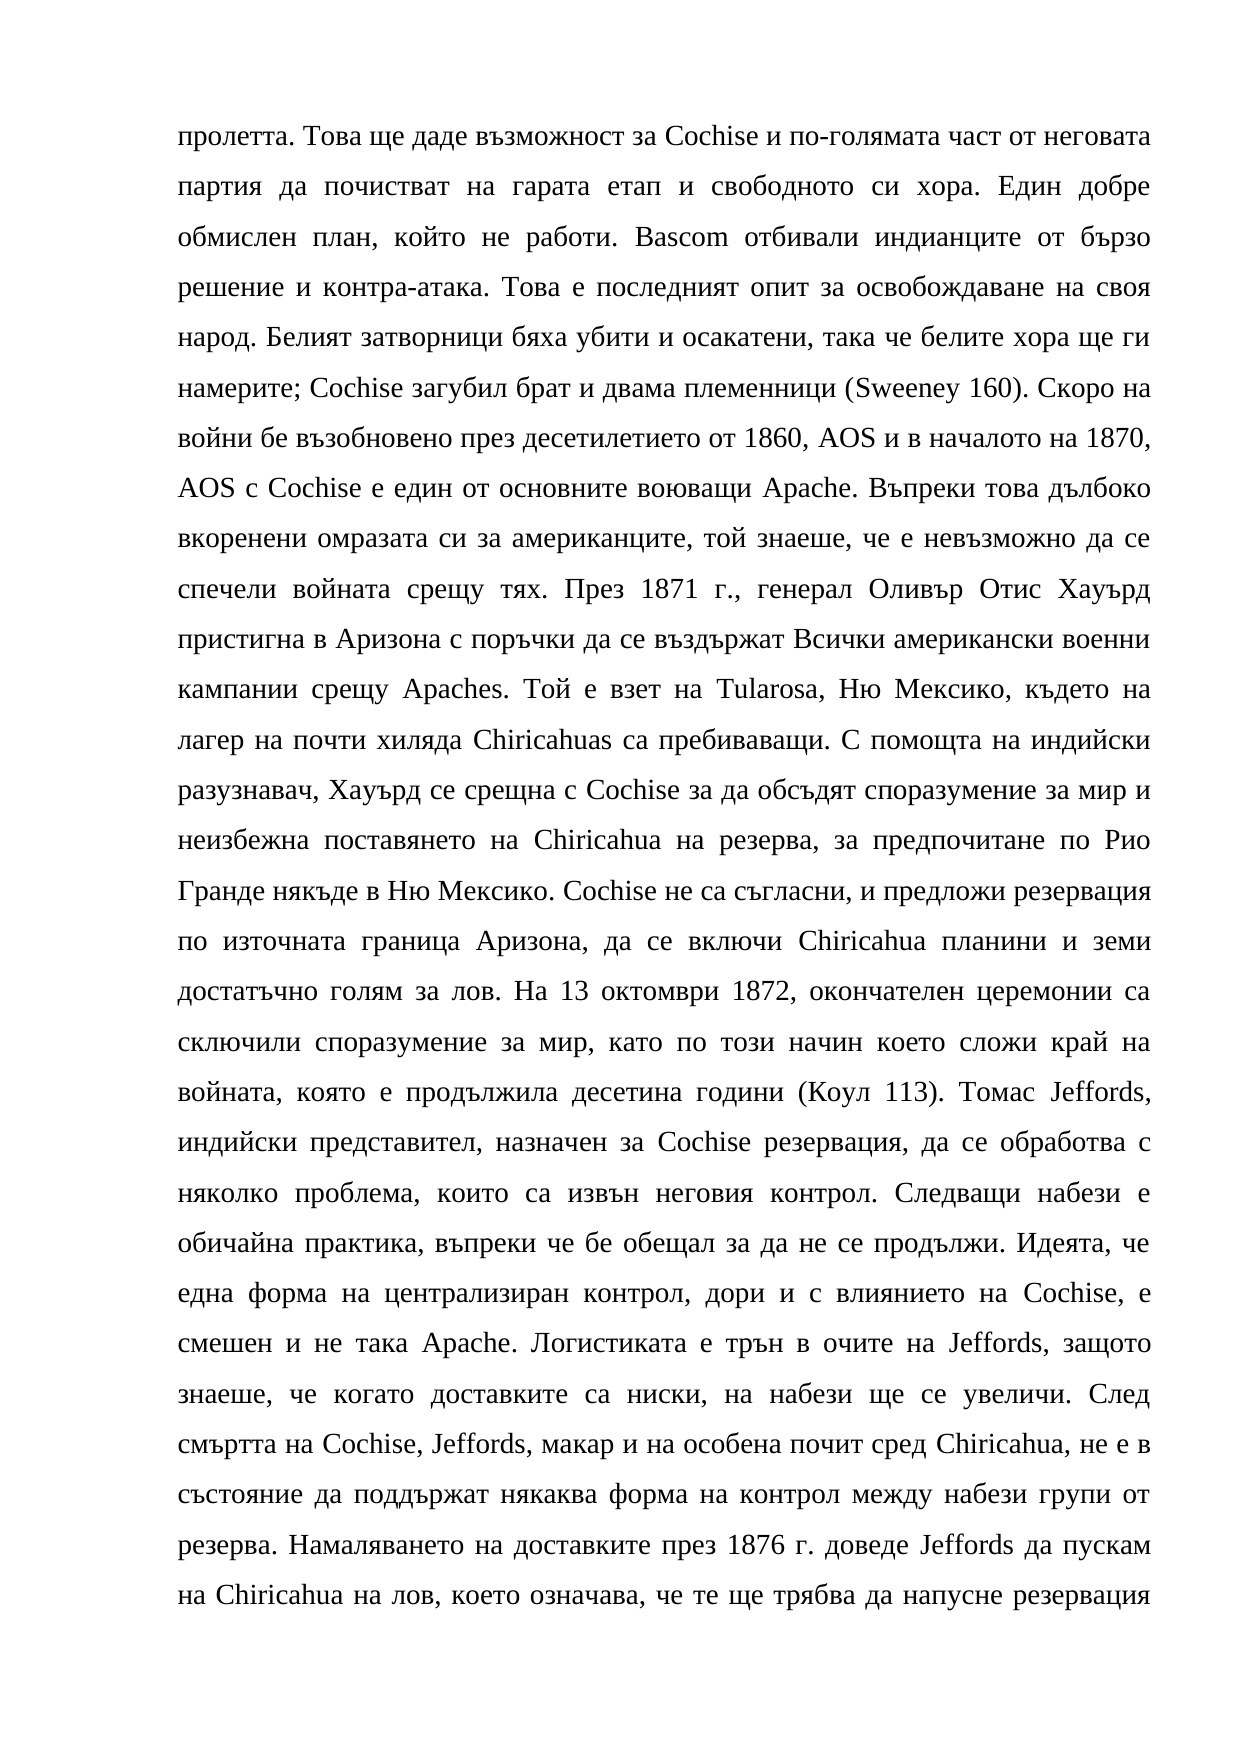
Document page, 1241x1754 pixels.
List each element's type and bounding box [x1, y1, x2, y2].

text [177, 118, 1152, 1611]
